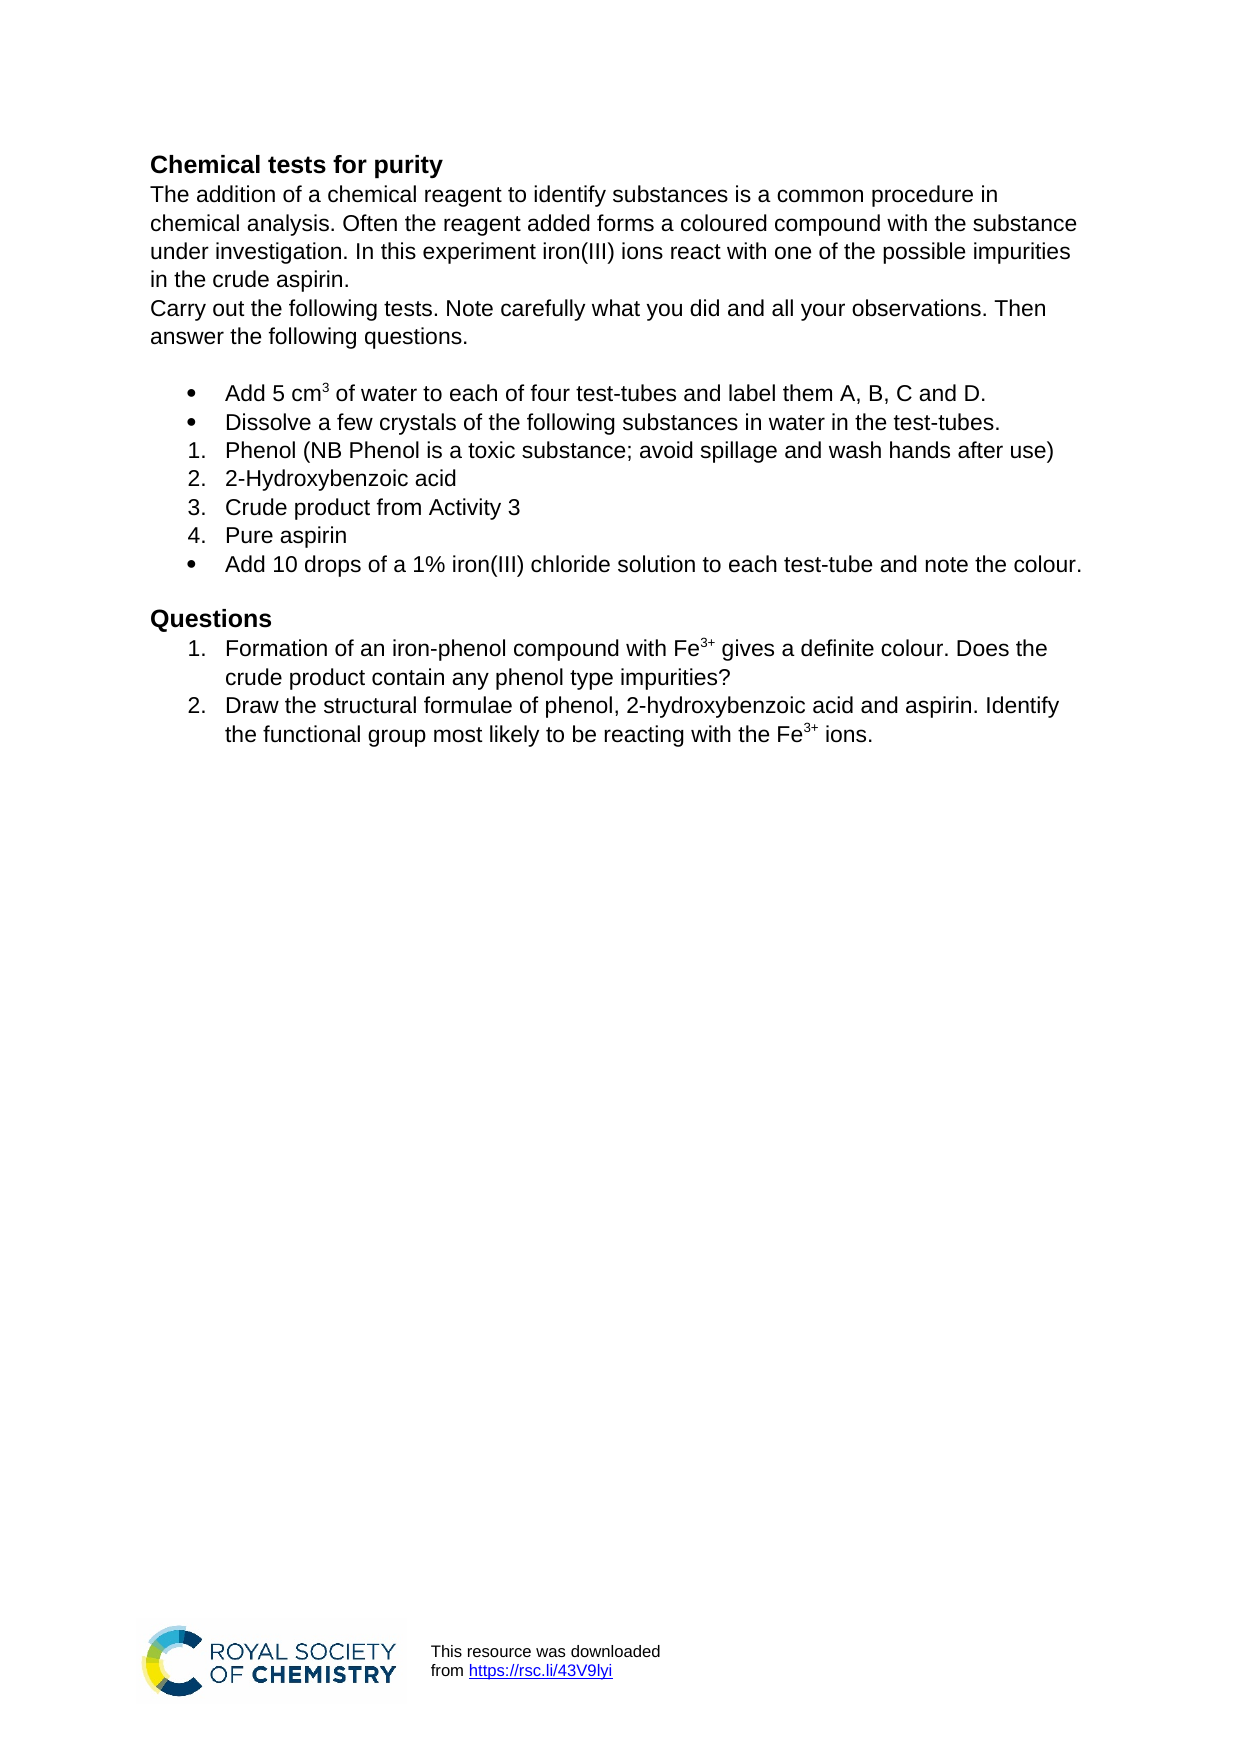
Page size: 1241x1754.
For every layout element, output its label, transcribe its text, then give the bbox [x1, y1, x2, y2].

list 2-Hydroxybenzoic acid [187, 465, 1090, 492]
list Pure aspirin [187, 522, 1090, 549]
list Add 10 drops of a 1% iron(III) chloride solution to each test-tube and note the colour. [187, 551, 1090, 577]
text Carry out the following tests. Note carefully what you did and all your observations. Then answer the following questions. [150, 295, 1090, 349]
list Formation of an iron-phenol compound with Fe3+ gives a definite colour. Does the crude product contain any phenol type impurities? [187, 635, 1090, 690]
list Draw the structural formulae of phenol, 2-hydroxybenzoic acid and aspirin. Identify the functional group most likely to be reacting with the Fe3+ ions. [187, 692, 1090, 747]
list Phenol (NB Phenol is a toxic substance; avoid spillage and wash hands after use) [187, 437, 1090, 463]
list Crude product from Activity 3 [187, 494, 1090, 520]
text The addition of a chemical reagent to identify substances is a common procedure in chemical analysis. Often the reagent added forms a coloured compound with the substance under investigation. In this experiment iron(III) ions react with one of the possible impurities in the crude aspirin. [150, 181, 1090, 293]
picture [136, 1618, 407, 1704]
subtitle Chemical tests for purity [150, 150, 1090, 179]
subtitle Questions [150, 604, 1090, 633]
list Add 5 cm3 of water to each of four test-tubes and label them A, B, C and D. [187, 380, 1090, 406]
list Dissolve a few crystals of the following substances in water in the test-tubes. [187, 408, 1090, 435]
